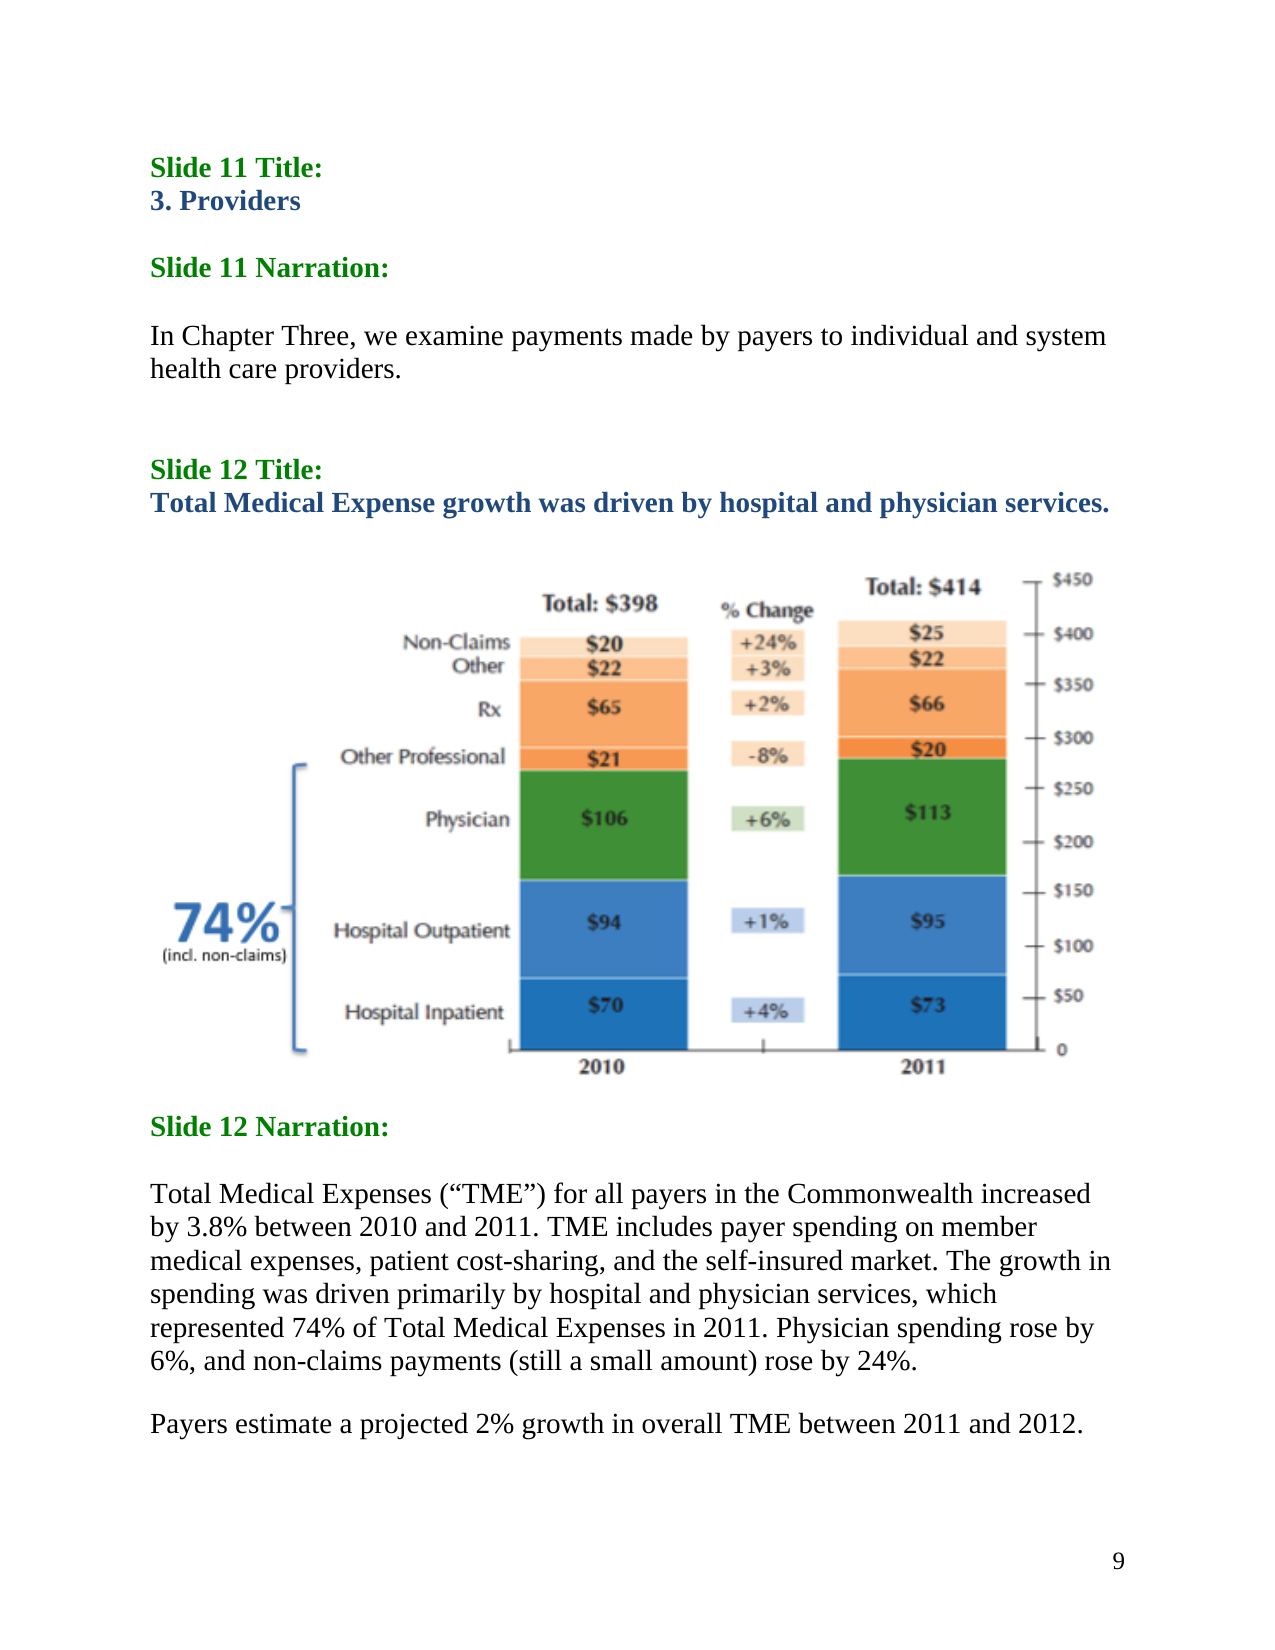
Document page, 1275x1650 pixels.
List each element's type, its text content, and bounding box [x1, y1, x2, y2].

text Total Medical Expense growth was driven by hospital and physician services. [150, 485, 1125, 519]
text Total Medical Expenses (“TME”) for all payers in the Commonwealth increased by 3.8% between 2010 and 2011. TME includes payer spending on member medical expenses, patient cost-sharing, and the self-insured market. The growth in spending was driven primarily by hospital and physician services, which represented 74% of Total Medical Expenses in 2011. Physician spending rose by 6%, and non-claims payments (still a small amount) rose by 24%. [150, 1176, 1125, 1377]
text Payers estimate a projected 2% growth in overall TME between 2011 and 2012. [150, 1406, 1125, 1439]
text 3. Providers [150, 183, 1125, 217]
picture [150, 552, 1125, 1109]
text Slide 12 Title: [150, 452, 1125, 485]
text Slide 11 Narration: [150, 251, 1125, 284]
text In Chapter Three, we examine payments made by payers to individual and system health care providers. [150, 318, 1125, 385]
text Slide 12 Narration: [150, 1109, 1125, 1142]
text Slide 11 Title: [150, 150, 1125, 183]
